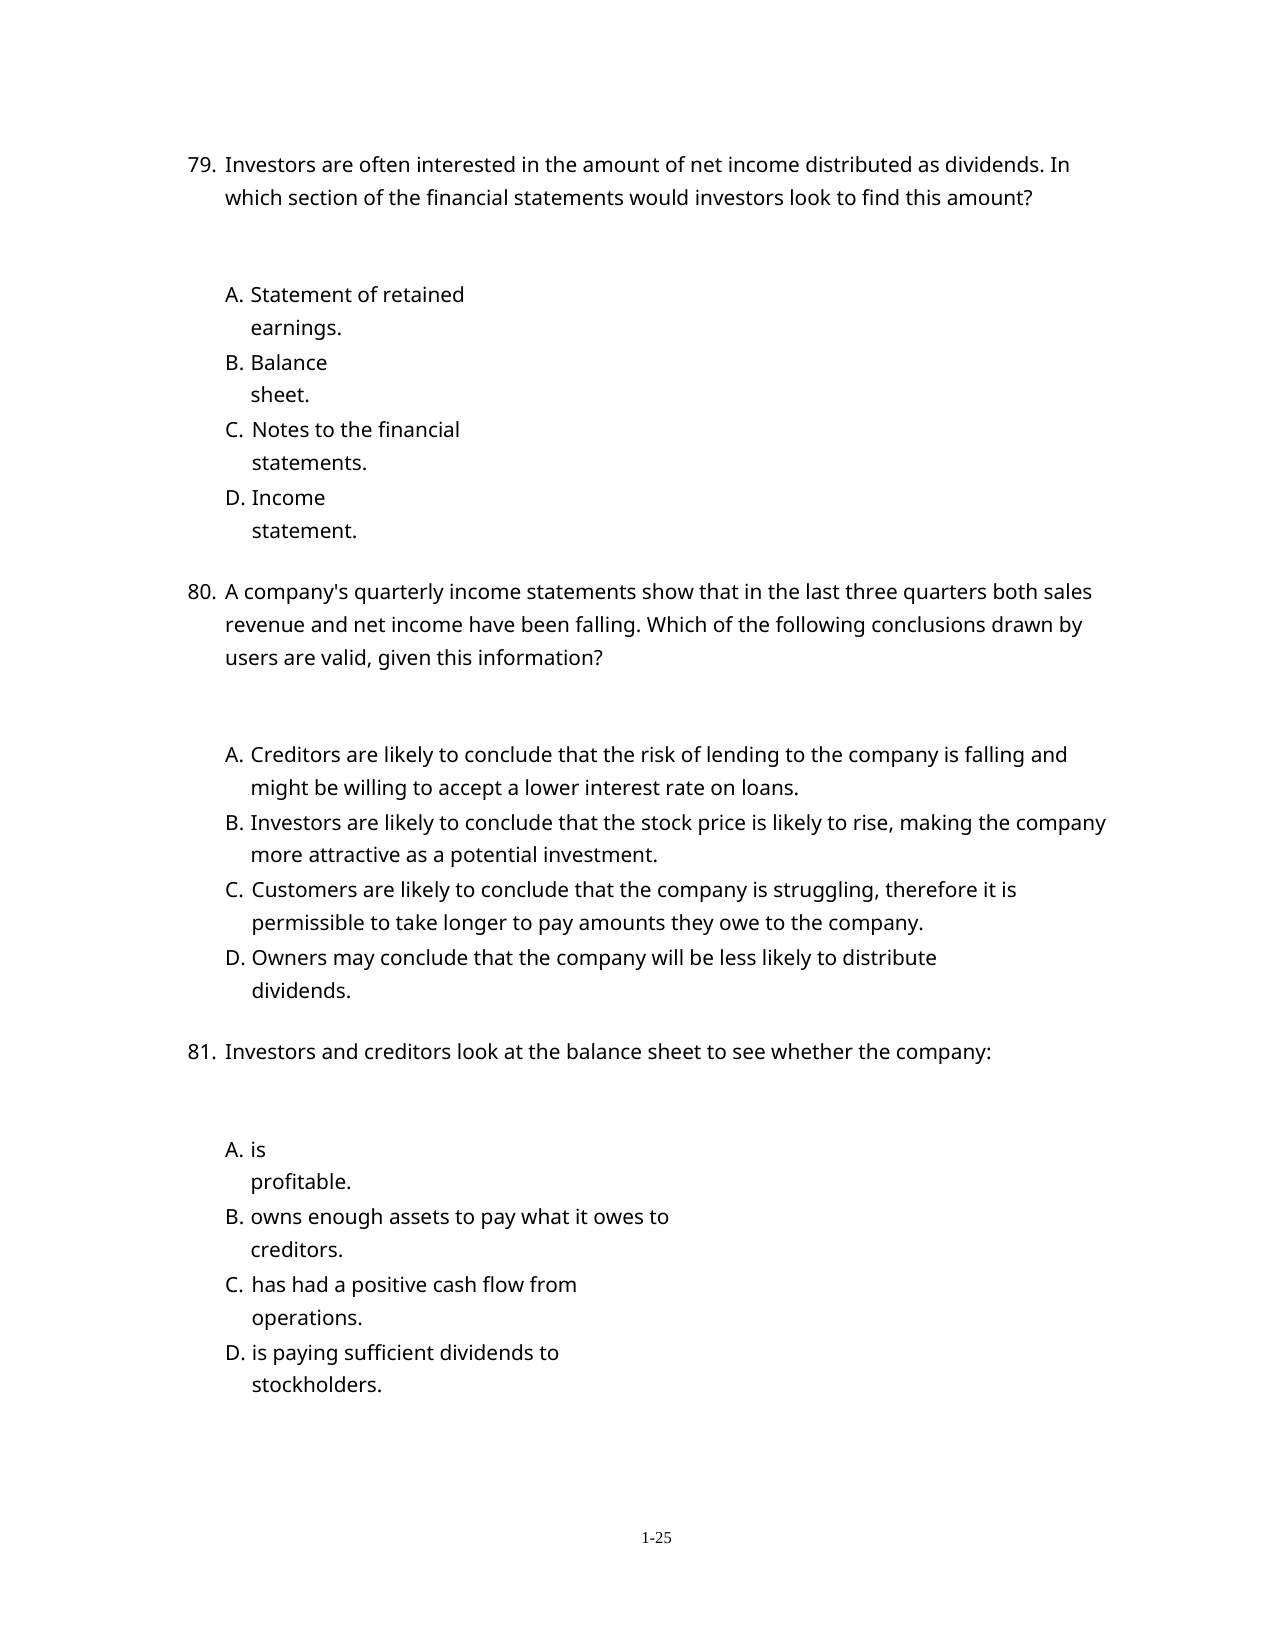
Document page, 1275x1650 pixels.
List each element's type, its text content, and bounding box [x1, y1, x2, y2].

table_header Investors are often interested in the amount of net income distributed as dividends. In which section of the financial statements would investors look to find this amount? [225, 150, 1125, 548]
table_header 80. [188, 578, 225, 1008]
table_header 79. [188, 150, 225, 548]
table_header Investors and creditors look at the balance sheet to see whether the company: [225, 1038, 1125, 1403]
table_header A company's quarterly income statements show that in the last three quarters both sales revenue and net income have been falling. Which of the following conclusions drawn by users are valid, given this information? [225, 578, 1125, 1008]
table_header 81. [188, 1038, 225, 1403]
